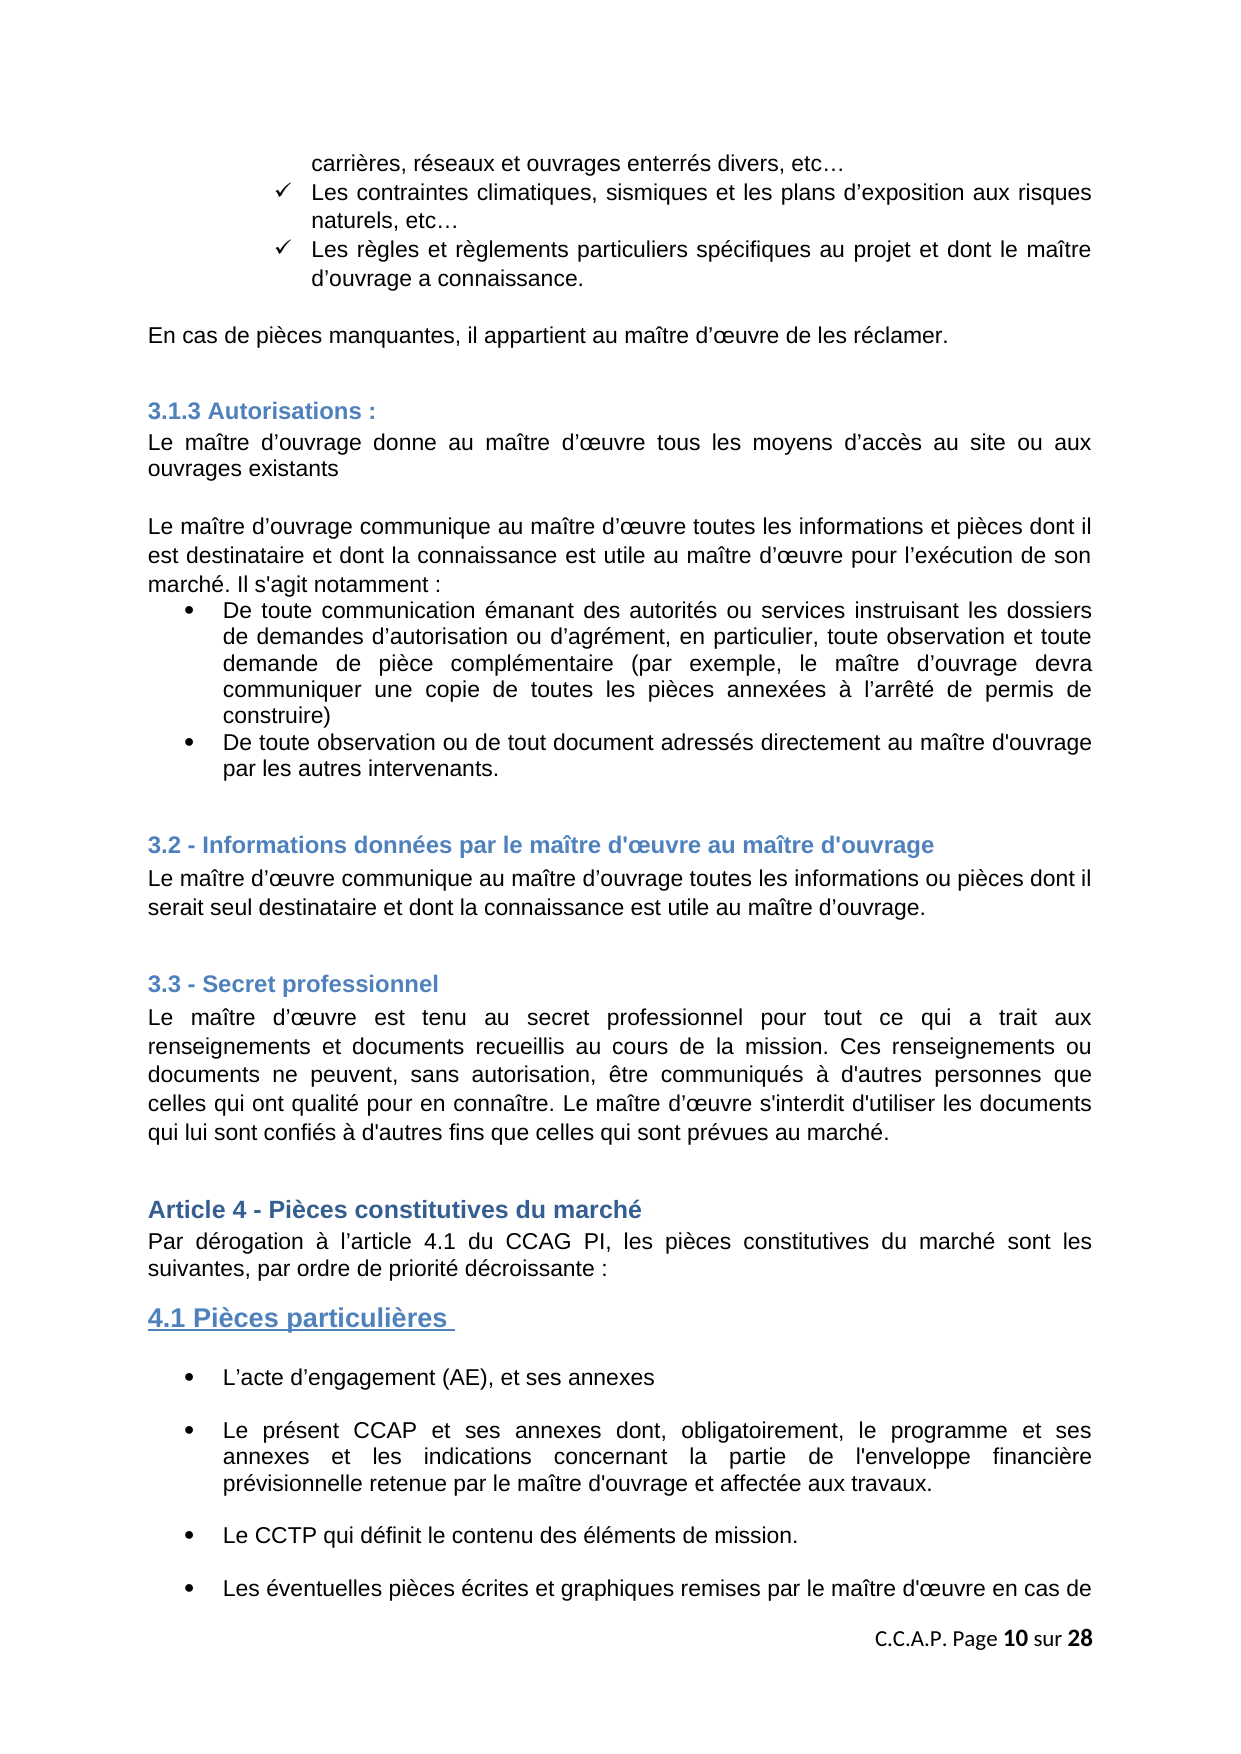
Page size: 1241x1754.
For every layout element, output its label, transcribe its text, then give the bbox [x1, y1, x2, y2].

subtitle 3.3 - Secret professionnel [148, 970, 1093, 997]
text Par dérogation à l’article 4.1 du CCAG PI, les pièces constitutives du marché sont les suivantes, par ordre de priorité décroissante : [148, 1228, 1093, 1281]
list Le CCTP qui définit le contenu des éléments de mission. [185, 1522, 1093, 1549]
list Les contraintes climatiques, sismiques et les plans d’exposition aux risques naturels, etc… [274, 176, 1093, 234]
list De toute communication émanant des autorités ou services instruisant les dossiers de demandes d’autorisation ou d’agrément, en particulier, toute observation et toute demande de pièce complémentaire (par exemple, le maître d’ouvrage devra communiquer une copie de toutes les pièces annexées à l’arrêté de permis de construire) [185, 597, 1093, 729]
list Les règles et règlements particuliers spécifiques au projet et dont le maître d’ouvrage a connaissance. [274, 234, 1093, 291]
list De toute observation ou de tout document adressés directement au maître d'ouvrage par les autres intervenants. [185, 729, 1093, 781]
list L’acte d’engagement (AE), et ses annexes [185, 1364, 1093, 1391]
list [274, 148, 1093, 176]
text Le maître d’ouvrage donne au maître d’œuvre tous les moyens d’accès au site ou aux ouvrages existants [148, 429, 1093, 482]
subtitle 4.1 Pièces particulières [148, 1302, 1093, 1333]
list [185, 1575, 1093, 1601]
list Le présent CCAP et ses annexes dont, obligatoirement, le programme et ses annexes et les indications concernant la partie de l'enveloppe financière prévisionnelle retenue par le maître d'ouvrage et affectée aux travaux. [185, 1417, 1093, 1496]
text Le maître d’œuvre communique au maître d’ouvrage toutes les informations ou pièces dont il serait seul destinataire et dont la connaissance est utile au maître d’ouvrage. [148, 863, 1093, 920]
subtitle 3.1.3 Autorisations : [148, 397, 1093, 425]
subtitle Article 4 - Pièces constitutives du marché [148, 1195, 1093, 1224]
text Le maître d’ouvrage communique au maître d’œuvre toutes les informations et pièces dont il est destinataire et dont la connaissance est utile au maître d’œuvre pour l’exécution de son marché. Il s'agit notamment : [148, 511, 1093, 597]
subtitle 3.2 - Informations données par le maître d'œuvre au maître d'ouvrage [148, 831, 1093, 859]
text En cas de pièces manquantes, il appartient au maître d’œuvre de les réclamer. [148, 320, 1093, 349]
text Le maître d’œuvre est tenu au secret professionnel pour tout ce qui a trait aux renseignements et documents recueillis au cours de la mission. Ces renseignements ou documents ne peuvent, sans autorisation, être communiqués à d'autres personnes que celles qui ont qualité pour en connaître. Le maître d’œuvre s'interdit d'utiliser les documents qui lui sont confiés à d'autres fins que celles qui sont prévues au marché. [148, 1002, 1093, 1145]
